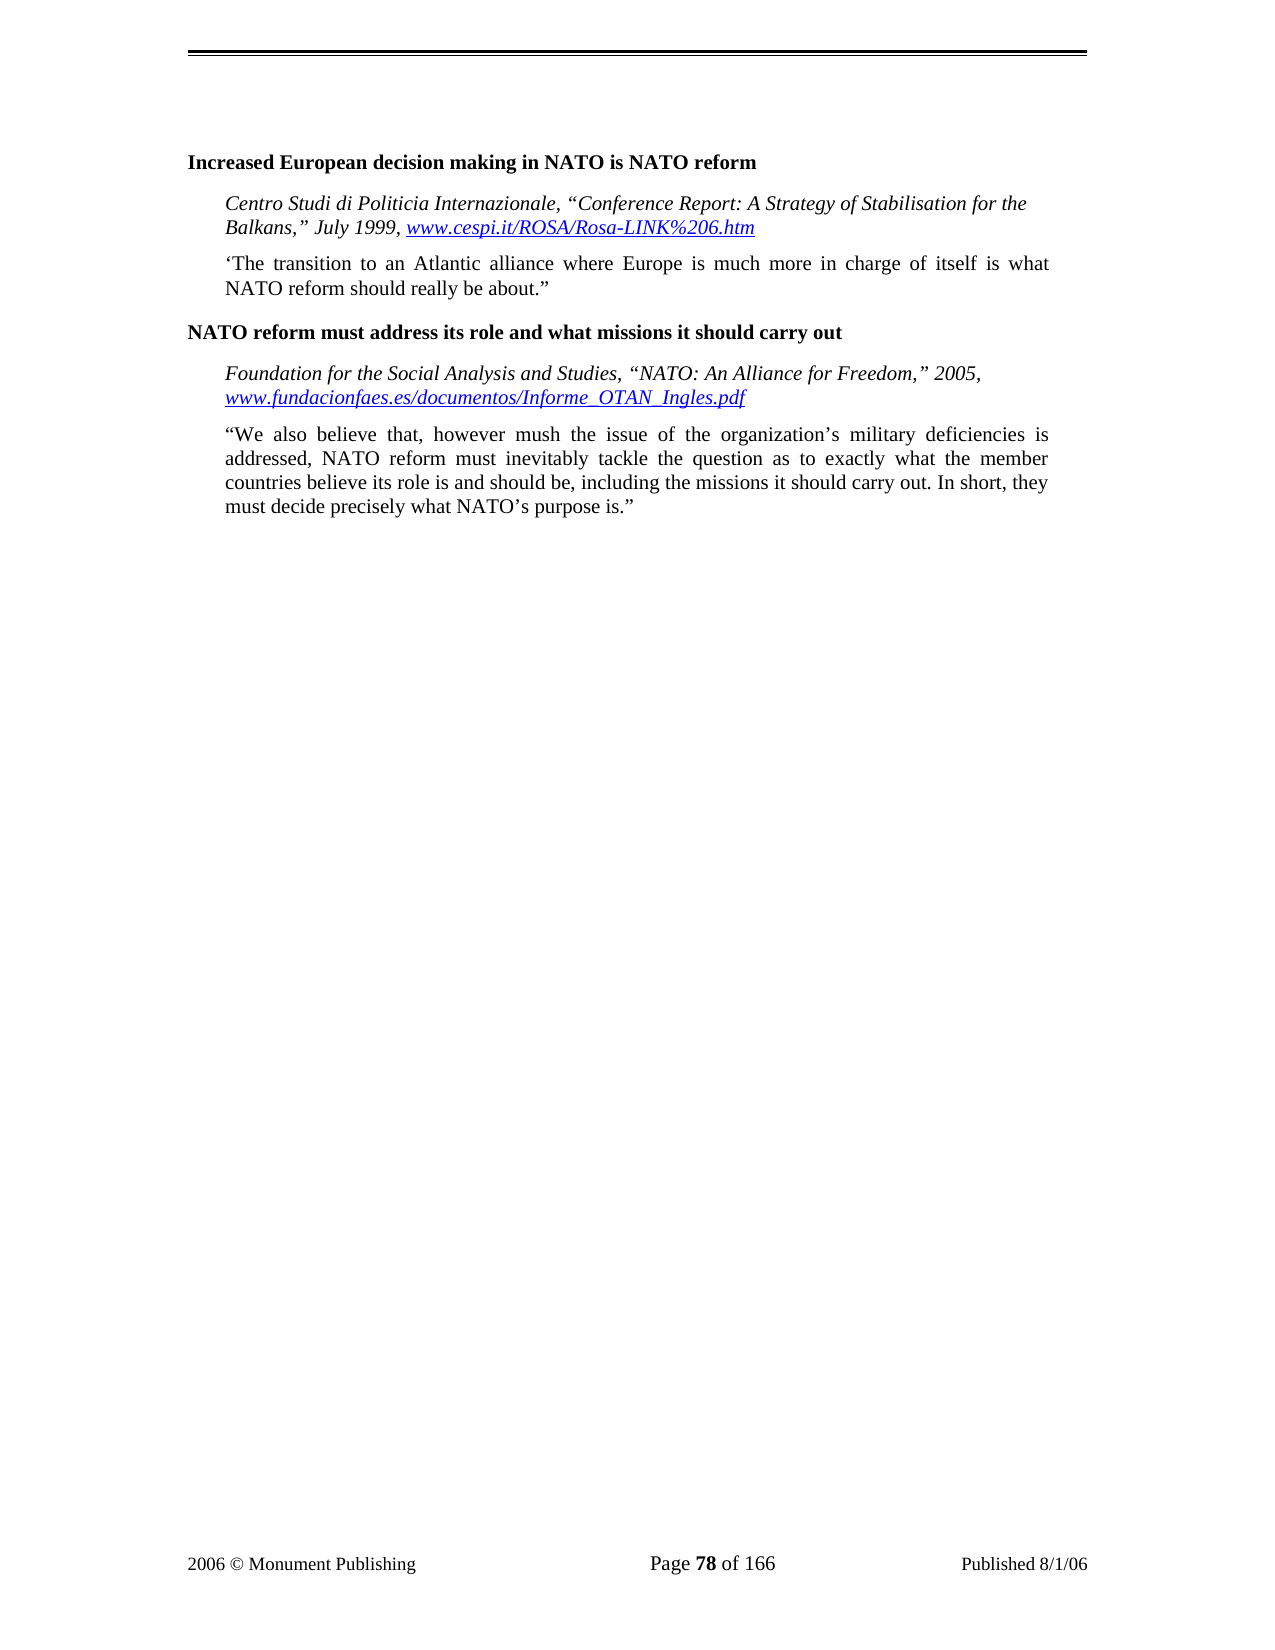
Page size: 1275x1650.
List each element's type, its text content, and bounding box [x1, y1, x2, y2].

text Increased European decision making in NATO is NATO reform [187, 150, 1087, 174]
text Foundation for the Social Analysis and Studies, “NATO: An Alliance for Freedom,” 2005, www.fundacionfaes.es/documentos/Informe_OTAN_Ingles.pdf [225, 361, 1087, 409]
text Centro Studi di Politicia Internazionale, “Conference Report: A Strategy of Stabilisation for the Balkans,” July 1999, www.cespi.it/ROSA/Rosa-LINK%206.htm [225, 191, 1087, 239]
text NATO reform must address its role and what missions it should carry out [187, 320, 1087, 344]
text ‘The transition to an Atlantic alliance where Europe is much more in charge of itself is what NATO reform should really be about.” [225, 251, 1050, 299]
text “We also believe that, however mush the issue of the organization’s military deficiencies is addressed, NATO reform must inevitably tackle the question as to exactly what the member countries believe its role is and should be, including the missions it should carry out. In short, they must decide precisely what NATO’s purpose is.” [225, 422, 1050, 518]
